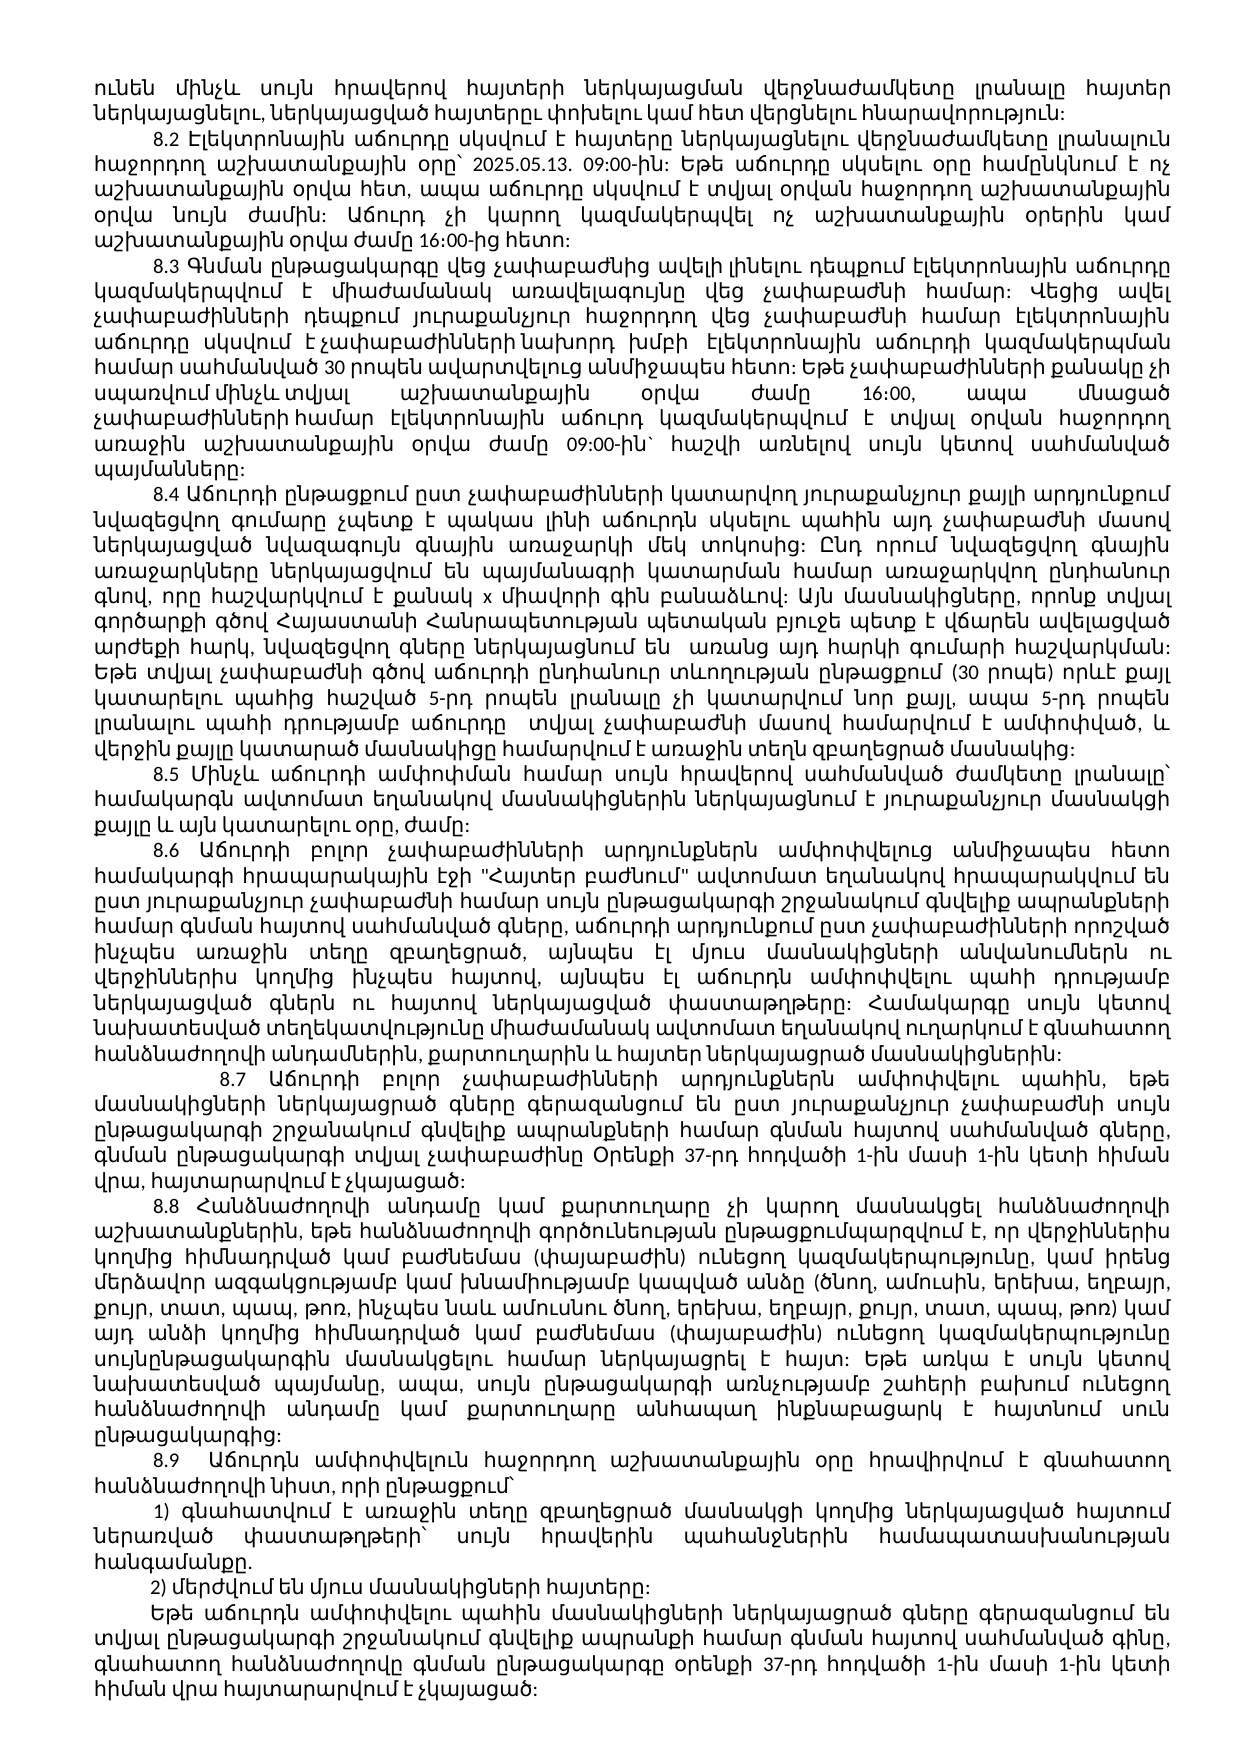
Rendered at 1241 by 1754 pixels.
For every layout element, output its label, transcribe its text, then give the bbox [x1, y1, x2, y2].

text 8.6 Աճուրդի բոլոր չափաբաժինների արդյունքներն ամփոփվելուց անմիջապես հետո համակարգի հրապարակային էջի "Հայտեր բաժնում" ավտոմատ եղանակով հրապարակվում են ըստ յուրաքանչյուր չափաբաժնի համար սույն ընթացակարգի շրջանակում գնվելիք ապրանքների համար գնման հայտով սահմանված գները, աճուրդի արդյունքում ըստ չափաբաժինների որոշված ինչպես առաջին տեղը զբաղեցրած, այնպես էլ մյուս մասնակիցների անվանումներն ու վերջիններիս կողմից ինչպես հայտով, այնպես էլ աճուրդն ամփոփվելու պահի դրությամբ ներկայացված գներն ու հայտով ներկայացված փաստաթղթերը: Համակարգը սույն կետով նախատեսված տեղեկատվությունը միաժամանակ ավտոմատ եղանակով ուղարկում է գնահատող հանձնաժողովի անդամներին, քարտուղարին և հայտեր ներկայացրած մասնակիցներին: [94, 837, 1171, 1066]
text 2) մերժվում են մյուս մասնակիցների հայտերը: [94, 1574, 1171, 1600]
text 8.8 Հանձնաժողովի անդամը կամ քարտուղարը չի կարող մասնակցել հանձնաժողովի աշխատանքներին, եթե հանձնաժողովի գործունեության ընթացքումպարզվում է, որ վերջիններիս կողմից հիմնադրված կամ բաժնեմաս (փայաբաժին) ունեցող կազմակերպությունը, կամ իրենց մերձավոր ազգակցությամբ կամ խնամիությամբ կապված անձը (ծնող, ամուսին, երեխա, եղբայր, քույր, տատ, պապ, թոռ, ինչպես նաև ամուսնու ծնող, երեխա, եղբայր, քույր, տատ, պապ, թոռ) կամ այդ անձի կողմից հիմնադրված կամ բաժնեմաս (փայաբաժին) ունեցող կազմակերպությունը սույնընթացակարգին մասնակցելու համար ներկայացրել է հայտ: Եթե առկա է սույն կետով նախատեսված պայմանը, ապա, սույն ընթացակարգի առնչությամբ շահերի բախում ունեցող հանձնաժողովի անդամը կամ քարտուղարը անհապաղ ինքնաբացարկ է հայտնում սուն ընթացակարգից: [94, 1193, 1171, 1447]
text 8.2 Էլեկտրոնային աճուրդը սկսվում է հայտերը ներկայացնելու վերջնաժամկետը լրանալուն հաջորդող աշխատանքային օրը՝ 2025.05.13. 09:00 -ին: Եթե աճուրդը սկսելու օրը համընկնում է ոչ աշխատանքային օրվա հետ, ապա աճուրդը սկսվում է տվյալ օրվան հաջորդող աշխատանքային օրվա նույն ժամին: Աճուրդ չի կարող կազմակերպվել ոչ աշխատանքային օրերին կամ աշխատանքային օրվա ժամը 16։00-ից հետո: [94, 126, 1171, 253]
text 8.3 Գնման ընթացակարգը վեց չափաբաժնից ավելի լինելու դեպքում էլեկտրոնային աճուրդը կազմակերպվում է միաժամանակ առավելագույնը վեց չափաբաժնի համար: Վեցից ավել չափաբաժինների դեպքում յուրաքանչյուր հաջորդող վեց չափաբաժնի համար էլեկտրոնային աճուրդը սկսվում է չափաբաժինների նախորդ խմբի էլեկտրոնային աճուրդի կազմակերպման համար սահմանված 30 րոպեն ավարտվելուց անմիջապես հետո: Եթե չափաբաժինների քանակը չի սպառվում մինչև տվյալ աշխատանքային օրվա ժամը 16։00, ապա մնացած չափաբաժինների համար էլեկտրոնային աճուրդ կազմակերպվում է տվյալ օրվան հաջորդող առաջին աշխատանքային օրվա ժամը 09:00-ին` հաշվի առնելով սույն կետով սահմանված պայմանները: [94, 253, 1171, 482]
text Եթե աճուրդն ամփոփվելու պահին մասնակիցների ներկայացրած գները գերազանցում են տվյալ ընթացակարգի շրջանակում գնվելիք ապրանքի համար գնման հայտով սահմանված գինը, գնահատող հանձնաժողովը գնման ընթացակարգը օրենքի 37-րդ հոդվածի 1-ին մասի 1-ին կետի հիման վրա հայտարարվում է չկայացած: [94, 1600, 1171, 1702]
text 8.5 Մինչև աճուրդի ամփոփման համար սույն հրավերով սահմանված ժամկետը լրանալը՝ համակարգն ավտոմատ եղանակով մասնակիցներին ներկայացնում է յուրաքանչյուր մասնակցի քայլը և այն կատարելու օրը, ժամը: [94, 761, 1171, 837]
text 8.9 Աճուրդն ամփոփվելուն հաջորդող աշխատանքային օրը հրավիրվում է գնահատող հանձնաժողովի նիստ, որի ընթացքում՝ [94, 1447, 1171, 1498]
text 1) գնահատվում է առաջին տեղը զբաղեցրած մասնակցի կողմից ներկայացված հայտում ներառված փաստաթղթերի՝ սույն հրավերին պահանջներին համապատասխանության հանգամանքը. [94, 1498, 1171, 1574]
text 8.7 Աճուրդի բոլոր չափաբաժինների արդյունքներն ամփոփվելու պահին, եթե մասնակիցների ներկայացրած գները գերազանցում են ըստ յուրաքանչյուր չափաբաժնի սույն ընթացակարգի շրջանակում գնվելիք ապրանքների համար գնման հայտով սահմանված գները, գնման ընթացակարգի տվյալ չափաբաժինը Օրենքի 37-րդ հոդվածի 1-ին մասի 1-ին կետի հիման վրա, հայտարարվում է չկայացած: [94, 1066, 1171, 1193]
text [94, 75, 1171, 126]
text 8.4 Աճուրդի ընթացքում ըստ չափաբաժինների կատարվող յուրաքանչյուր քայլի արդյունքում նվազեցվող գումարը չպետք է պակաս լինի աճուրդն սկսելու պահին այդ չափաբաժնի մասով ներկայացված նվազագույն գնային առաջարկի մեկ տոկոսից: Ընդ որում նվազեցվող գնային առաջարկները ներկայացվում են պայմանագրի կատարման համար առաջարկվող ընդհանուր գնով, որը հաշվարկվում է քանակ x միավորի գին բանաձևով: Այն մասնակիցները, որոնք տվյալ գործարքի գծով Հայաստանի Հանրապետության պետական բյուջե պետք է վճարեն ավելացված արժեքի հարկ, նվազեցվող գները ներկայացնում են առանց այդ հարկի գումարի հաշվարկման: Եթե տվյալ չափաբաժնի գծով աճուրդի ընդհանուր տևողության ընթացքում (30 րոպե) որևէ քայլ կատարելու պահից հաշված 5-րդ րոպեն լրանալը չի կատարվում նոր քայլ, ապա 5-րդ րոպեն լրանալու պահի դրությամբ աճուրդը տվյալ չափաբաժնի մասով համարվում է ամփոփված, և վերջին քայլը կատարած մասնակիցը համարվում է առաջին տեղն զբաղեցրած մասնակից: [94, 482, 1171, 761]
